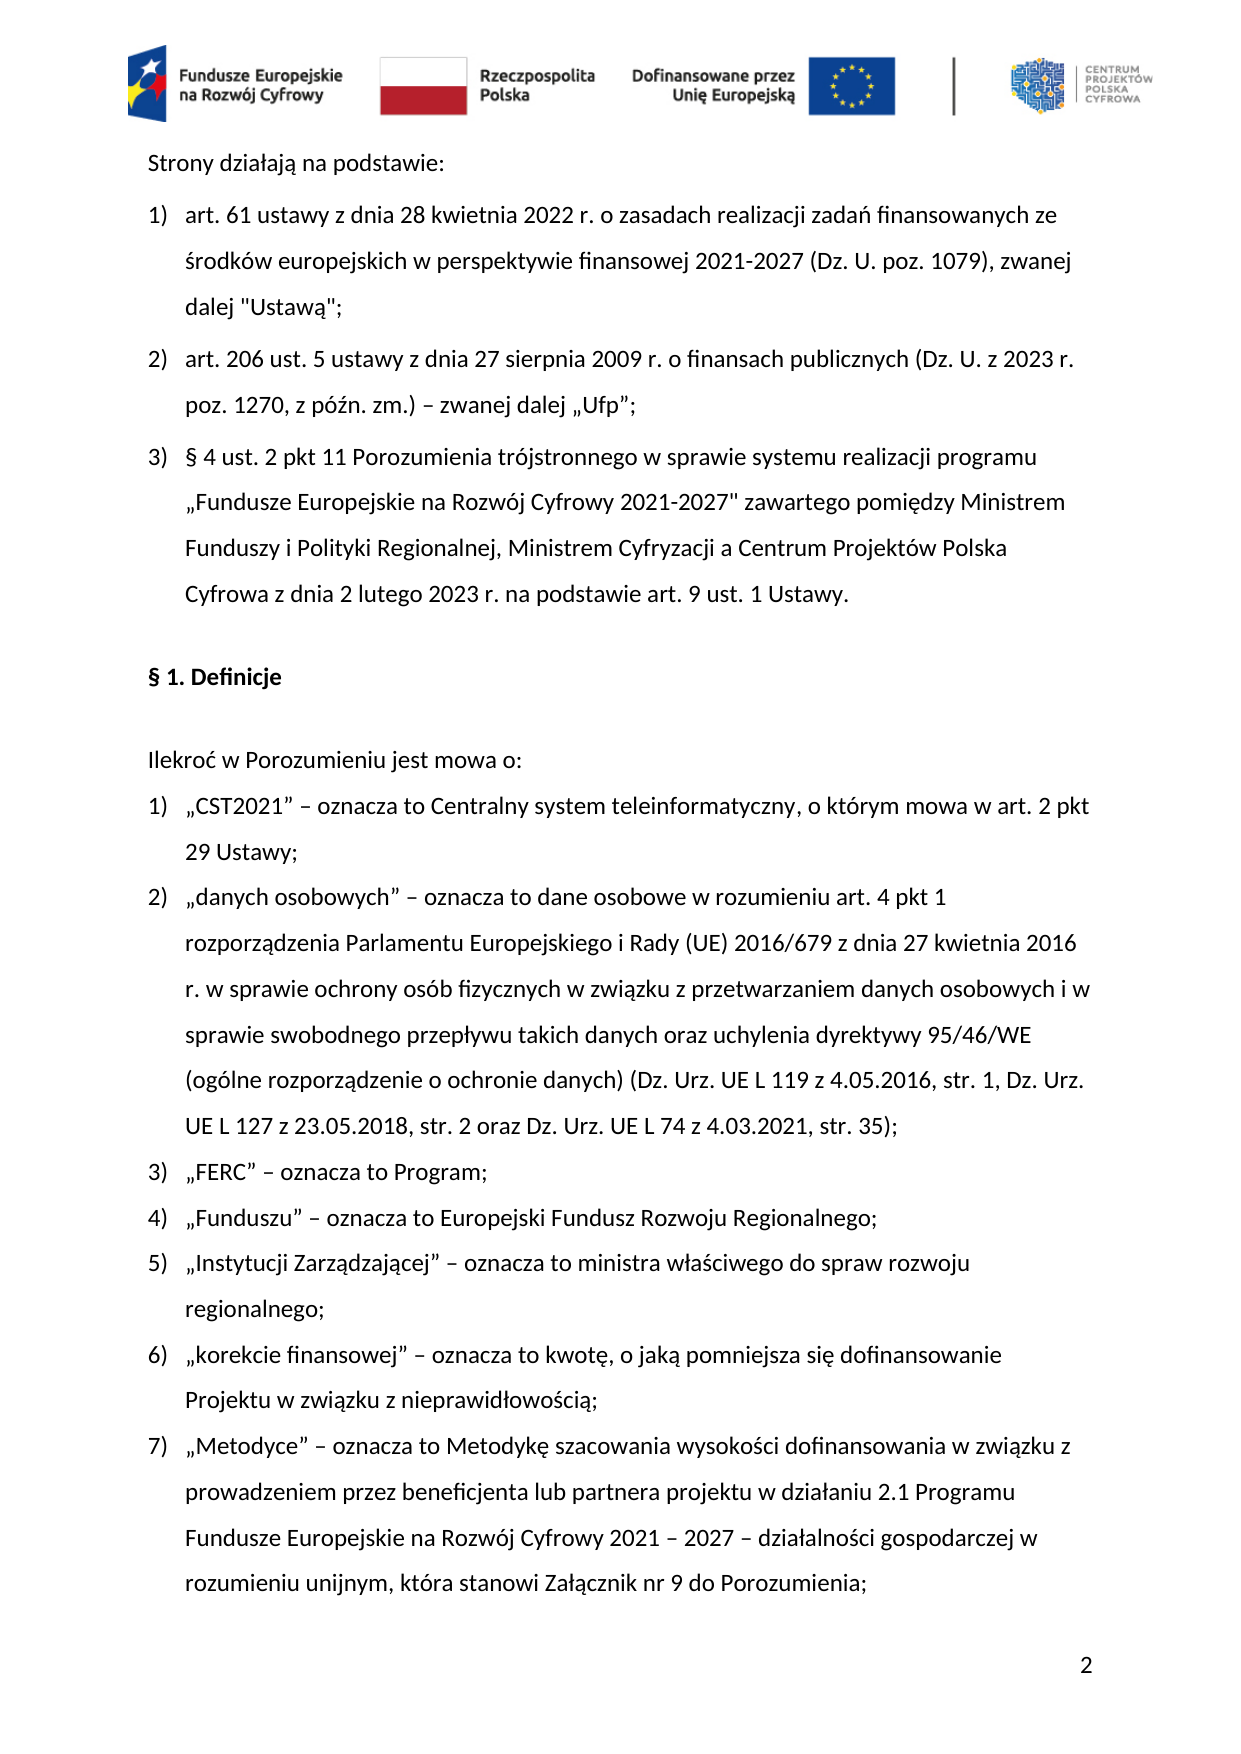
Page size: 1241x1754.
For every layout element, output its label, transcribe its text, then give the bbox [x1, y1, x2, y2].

list „Funduszu” – oznacza to Europejski Fundusz Rozwoju Regionalnego; [148, 1202, 1093, 1232]
subtitle § 1. Definicje [148, 661, 1093, 692]
list art. 206 ust. 5 ustawy z dnia 27 sierpnia 2009 r. o finansach publicznych (Dz. U. z 2023 r. poz. 1270, z późn. zm.) – zwanej dalej „Ufp”; [148, 343, 1093, 419]
text Strony działają na podstawie: [148, 148, 1093, 178]
list „Instytucji Zarządzającej” – oznacza to ministra właściwego do spraw rozwoju regionalnego; [148, 1247, 1093, 1324]
list § 4 ust. 2 pkt 11 Porozumienia trójstronnego w sprawie systemu realizacji programu „Fundusze Europejskie na Rozwój Cyfrowy 2021-2027" zawartego pomiędzy Ministrem Funduszy i Polityki Regionalnej, Ministrem Cyfryzacji a Centrum Projektów Polska Cyfrowa z dnia 2 lutego 2023 r. na podstawie art. 9 ust. 1 Ustawy. [148, 441, 1093, 608]
list „CST2021” – oznacza to Centralny system teleinformatyczny, o którym mowa w art. 2 pkt 29 Ustawy; [148, 790, 1093, 866]
list „korekcie finansowej” – oznacza to kwotę, o jaką pomniejsza się dofinansowanie Projektu w związku z nieprawidłowością; [148, 1339, 1093, 1415]
list „danych osobowych” – oznacza to dane osobowe w rozumieniu art. 4 pkt 1 rozporządzenia Parlamentu Europejskiego i Rady (UE) 2016/679 z dnia 27 kwietnia 2016 r. w sprawie ochrony osób fizycznych w związku z przetwarzaniem danych osobowych i w sprawie swobodnego przepływu takich danych oraz uchylenia dyrektywy 95/46/WE (ogólne rozporządzenie o ochronie danych) (Dz. Urz. UE L 119 z 4.05.2016, str. 1, Dz. Urz. UE L 127 z 23.05.2018, str. 2 oraz Dz. Urz. UE L 74 z 4.03.2021, str. 35); [148, 882, 1093, 1141]
picture [128, 45, 1153, 122]
text Ilekroć w Porozumieniu jest mowa o: [148, 744, 1093, 775]
list art. 61 ustawy z dnia 28 kwietnia 2022 r. o zasadach realizacji zadań finansowanych ze środków europejskich w perspektywie finansowej 2021-2027 (Dz. U. poz. 1079), zwanej dalej "Ustawą"; [148, 199, 1093, 322]
list „FERC” – oznacza to Program; [148, 1156, 1093, 1186]
list „Metodyce” – oznacza to Metodykę szacowania wysokości dofinansowania w związku z prowadzeniem przez beneficjenta lub partnera projektu w działaniu 2.1 Programu Fundusze Europejskie na Rozwój Cyfrowy 2021 – 2027 – działalności gospodarczej w rozumieniu unijnym, która stanowi Załącznik nr 9 do Porozumienia; [148, 1430, 1093, 1598]
